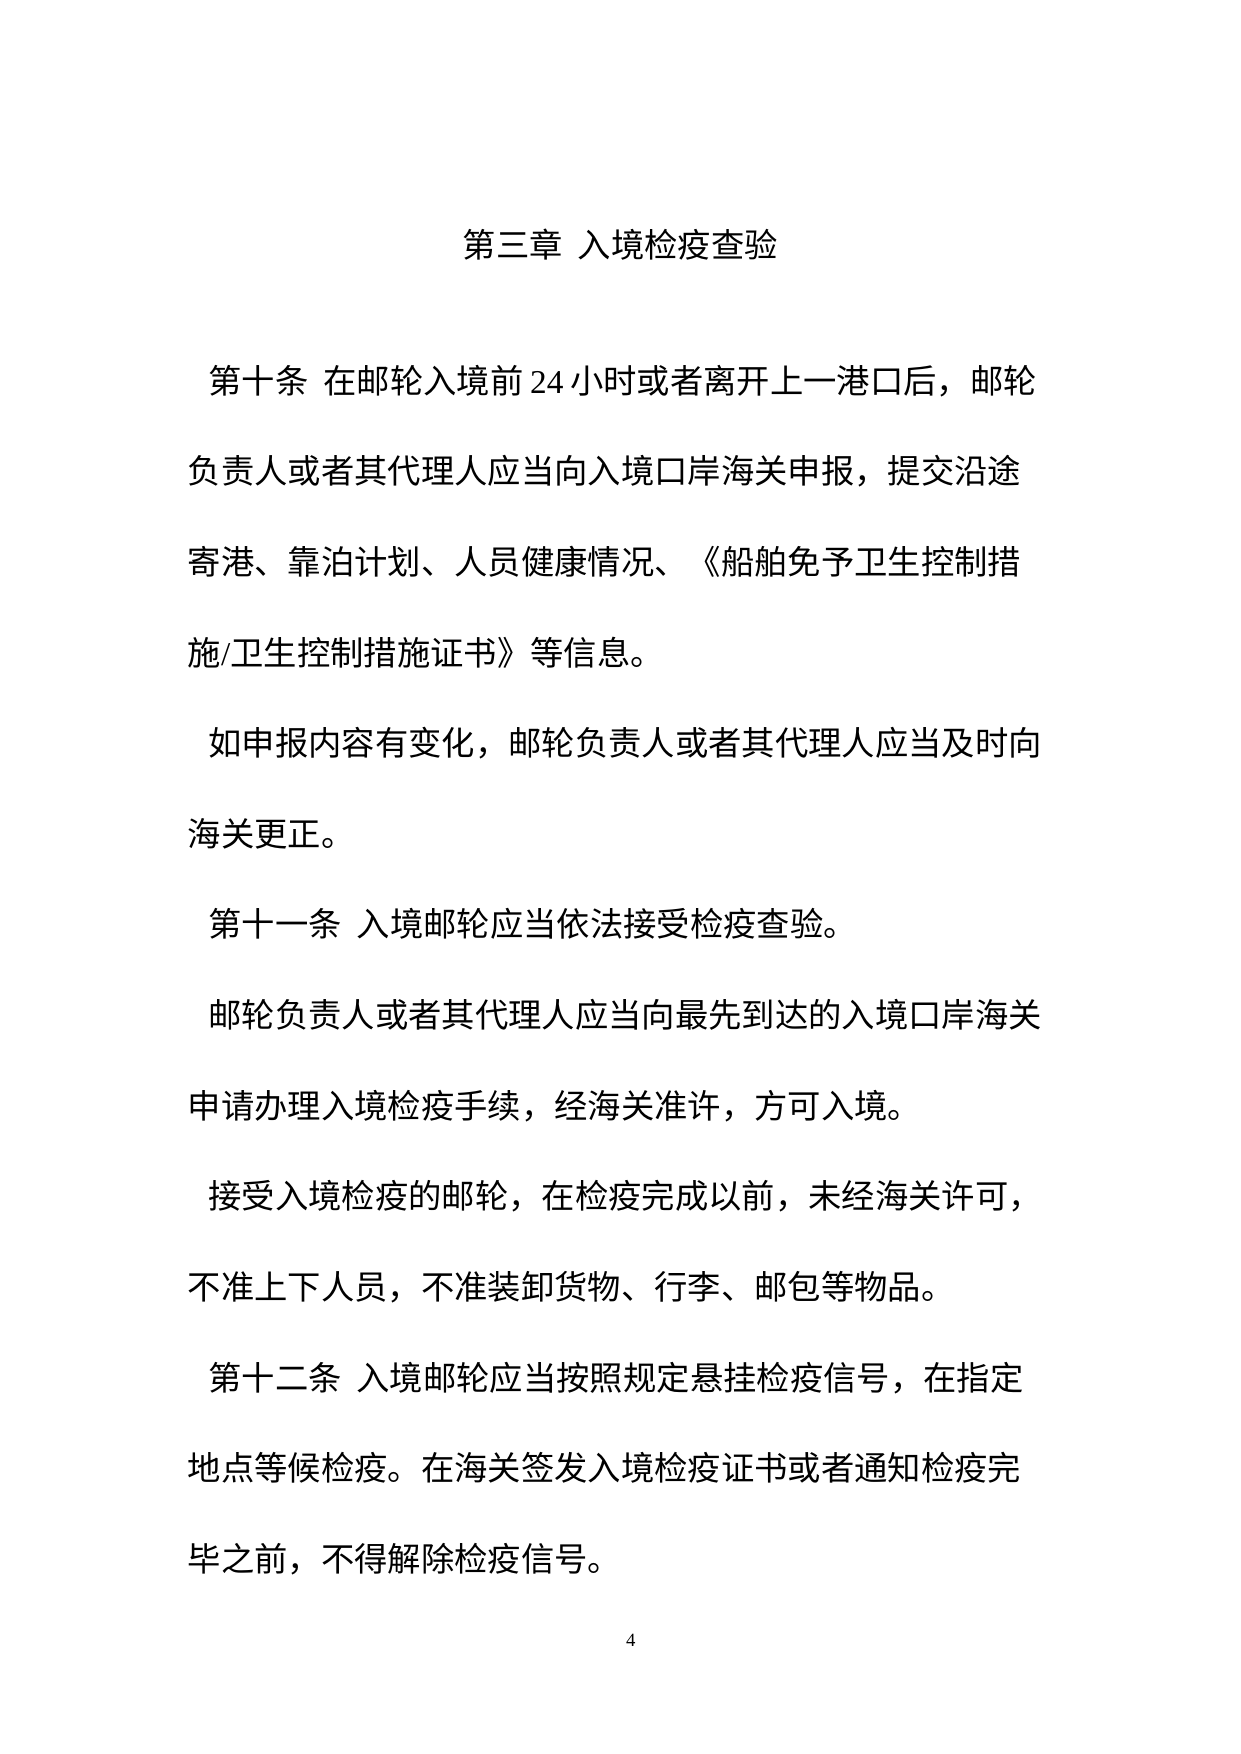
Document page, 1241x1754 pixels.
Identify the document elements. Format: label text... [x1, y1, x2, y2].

text 如申报内容有变化，邮轮负责人或者其代理人应当及时向海关更正。 [187, 696, 1053, 877]
text 邮轮负责人或者其代理人应当向最先到达的入境口岸海关申请办理入境检疫手续，经海关准许，方可入境。 [187, 968, 1053, 1149]
text 第十条 在邮轮入境前24小时或者离开上一港口后，邮轮负责人或者其代理人应当向入境口岸海关申报，提交沿途寄港、靠泊计划、人员健康情况、《船舶免予卫生控制措施/卫生控制措施证书》等信息。 [187, 333, 1053, 696]
text 第十一条 入境邮轮应当依法接受检疫查验。 [187, 877, 1053, 968]
text 第三章 入境检疫查验 [187, 197, 1053, 288]
text 接受入境检疫的邮轮，在检疫完成以前，未经海关许可，不准上下人员，不准装卸货物、行李、邮包等物品。 [187, 1149, 1053, 1330]
text 第十二条 入境邮轮应当按照规定悬挂检疫信号，在指定地点等候检疫。在海关签发入境检疫证书或者通知检疫完毕之前，不得解除检疫信号。 [187, 1330, 1053, 1602]
